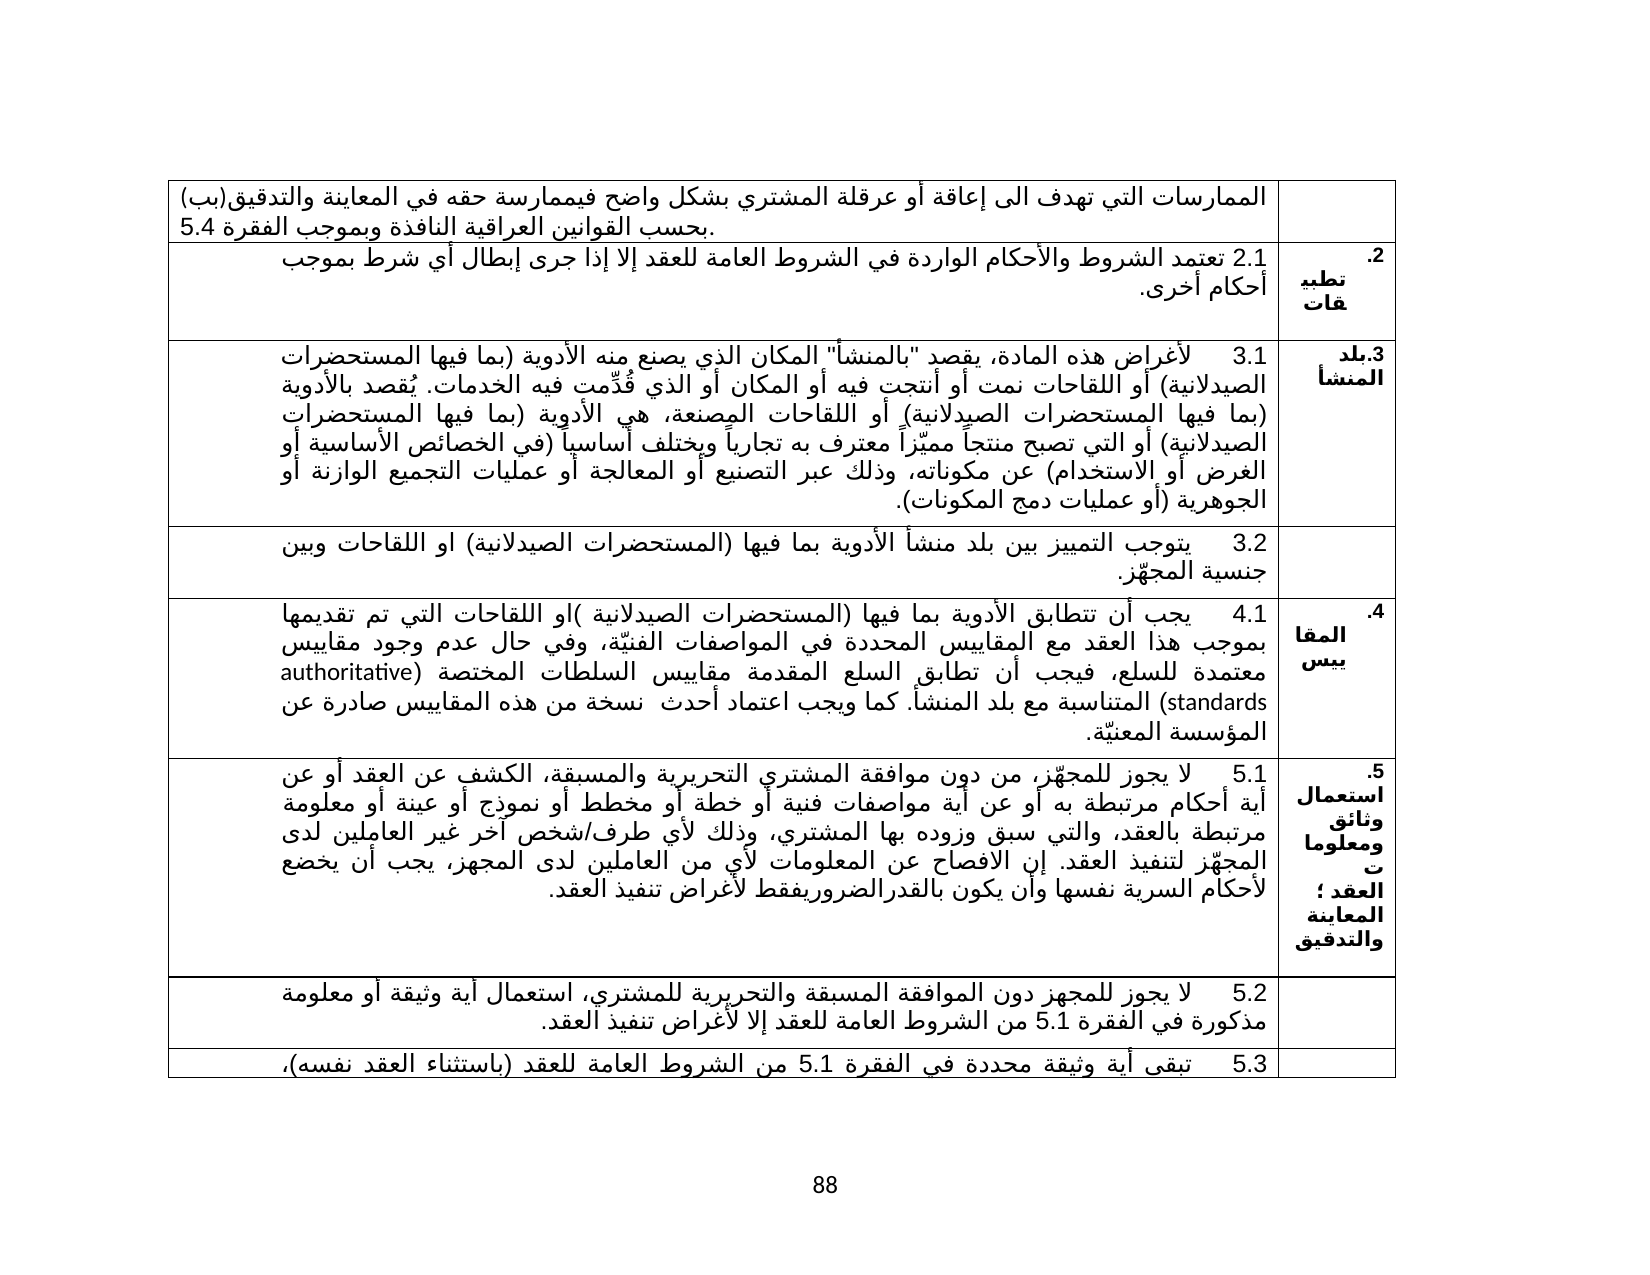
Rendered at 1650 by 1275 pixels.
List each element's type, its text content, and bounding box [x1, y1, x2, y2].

table_cell [1279, 181, 1395, 242]
table_cell 4. المقاييس [1279, 599, 1395, 758]
table_cell 2.1 تعتمد الشروط والأحكام الواردة في الشروط العامة للعقد إلا إذا جرى إبطال أي شرط بموجب أحكام أخرى. [169, 243, 1278, 340]
table_cell 3.1 لأغراض هذه المادة، يقصد "بالمنشأ" المكان الذي يصنع منه الأدوية (بما فيها المستحضرات الصيدلانية) أو اللقاحات نمت أو أنتجت فيه أو المكان أو الذي قُدِّمت فيه الخدمات. يُقصد بالأدوية (بما فيها المستحضرات الصيدلانية) أو اللقاحات المصنعة، هي الأدوية (بما فيها المستحضرات الصيدلانية) أو التي تصبح منتجاً مميّزاً معترف به تجارياً ويختلف أساسياً (في الخصائص الأساسية أو الغرض أو الاستخدام) عن مكوناته، وذلك عبر التصنيع أو المعالجة أو عمليات التجميع الوازنة أو الجوهرية (أو عمليات دمج المكونات). [169, 341, 1278, 526]
table_cell 4.1 يجب أن تتطابق الأدوية بما فيها (المستحضرات الصيدلانية )او اللقاحات التي تم تقديمها بموجب هذا العقد مع المقاييس المحددة في المواصفات الفنيّة، وفي حال عدم وجود مقاييس معتمدة للسلع، فيجب أن تطابق السلع المقدمة مقاييس السلطات المختصة (authoritative standards) المتناسبة مع بلد المنشأ. كما ويجب اعتماد أحدث نسخة من هذه المقاييس صادرة عن المؤسسة المعنيّة. [169, 599, 1278, 758]
table_cell 5. استعمال وثائق ومعلومات العقد ؛ المعاينة والتدقيق [1279, 759, 1395, 976]
table_cell [1279, 978, 1395, 1047]
table_cell 5.2 لا يجوز للمجهز دون الموافقة المسبقة والتحريرية للمشتري، استعمال أية وثيقة أو معلومة مذكورة في الفقرة 5.1 من الشروط العامة للعقد إلا لأغراض تنفيذ العقد. [169, 978, 1278, 1047]
table_cell 3.2 يتوجب التمييز بين بلد منشأ الأدوية بما فيها (المستحضرات الصيدلانية) او اللقاحات وبين جنسية المجهّز. [169, 527, 1278, 597]
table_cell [169, 1049, 1278, 1077]
table_cell 5.1 لا يجوز للمجهّز، من دون موافقة المشتري التحريرية والمسبقة، الكشف عن العقد أو عن أية أحكام مرتبطة به أو عن أية مواصفات فنية أو خطة أو مخطط أو نموذج أو عينة أو معلومة مرتبطة بالعقد، والتي سبق وزوده بها المشتري، وذلك لأي طرف/شخص آخر غير العاملين لدى المجهّز لتنفيذ العقد. إن الافصاح عن المعلومات لأي من العاملين لدى المجهز، يجب أن يخضع لأحكام السرية نفسها وأن يكون بالقدرالضروريفقط لأغراض تنفيذ العقد. [169, 759, 1278, 976]
table_cell 3.بلد المنشأ [1279, 341, 1395, 526]
table_cell (بب)الممارسات التي تهدف الى إعاقة أو عرقلة المشتري بشكل واضح فيممارسة حقه في المعاينة والتدقيق بحسب القوانين العراقية النافذة وبموجب الفقرة 5.4. [169, 181, 1278, 242]
table_cell [1279, 1049, 1395, 1077]
table_cell [1279, 527, 1395, 597]
table_cell 2. تطبيقات [1279, 243, 1395, 340]
